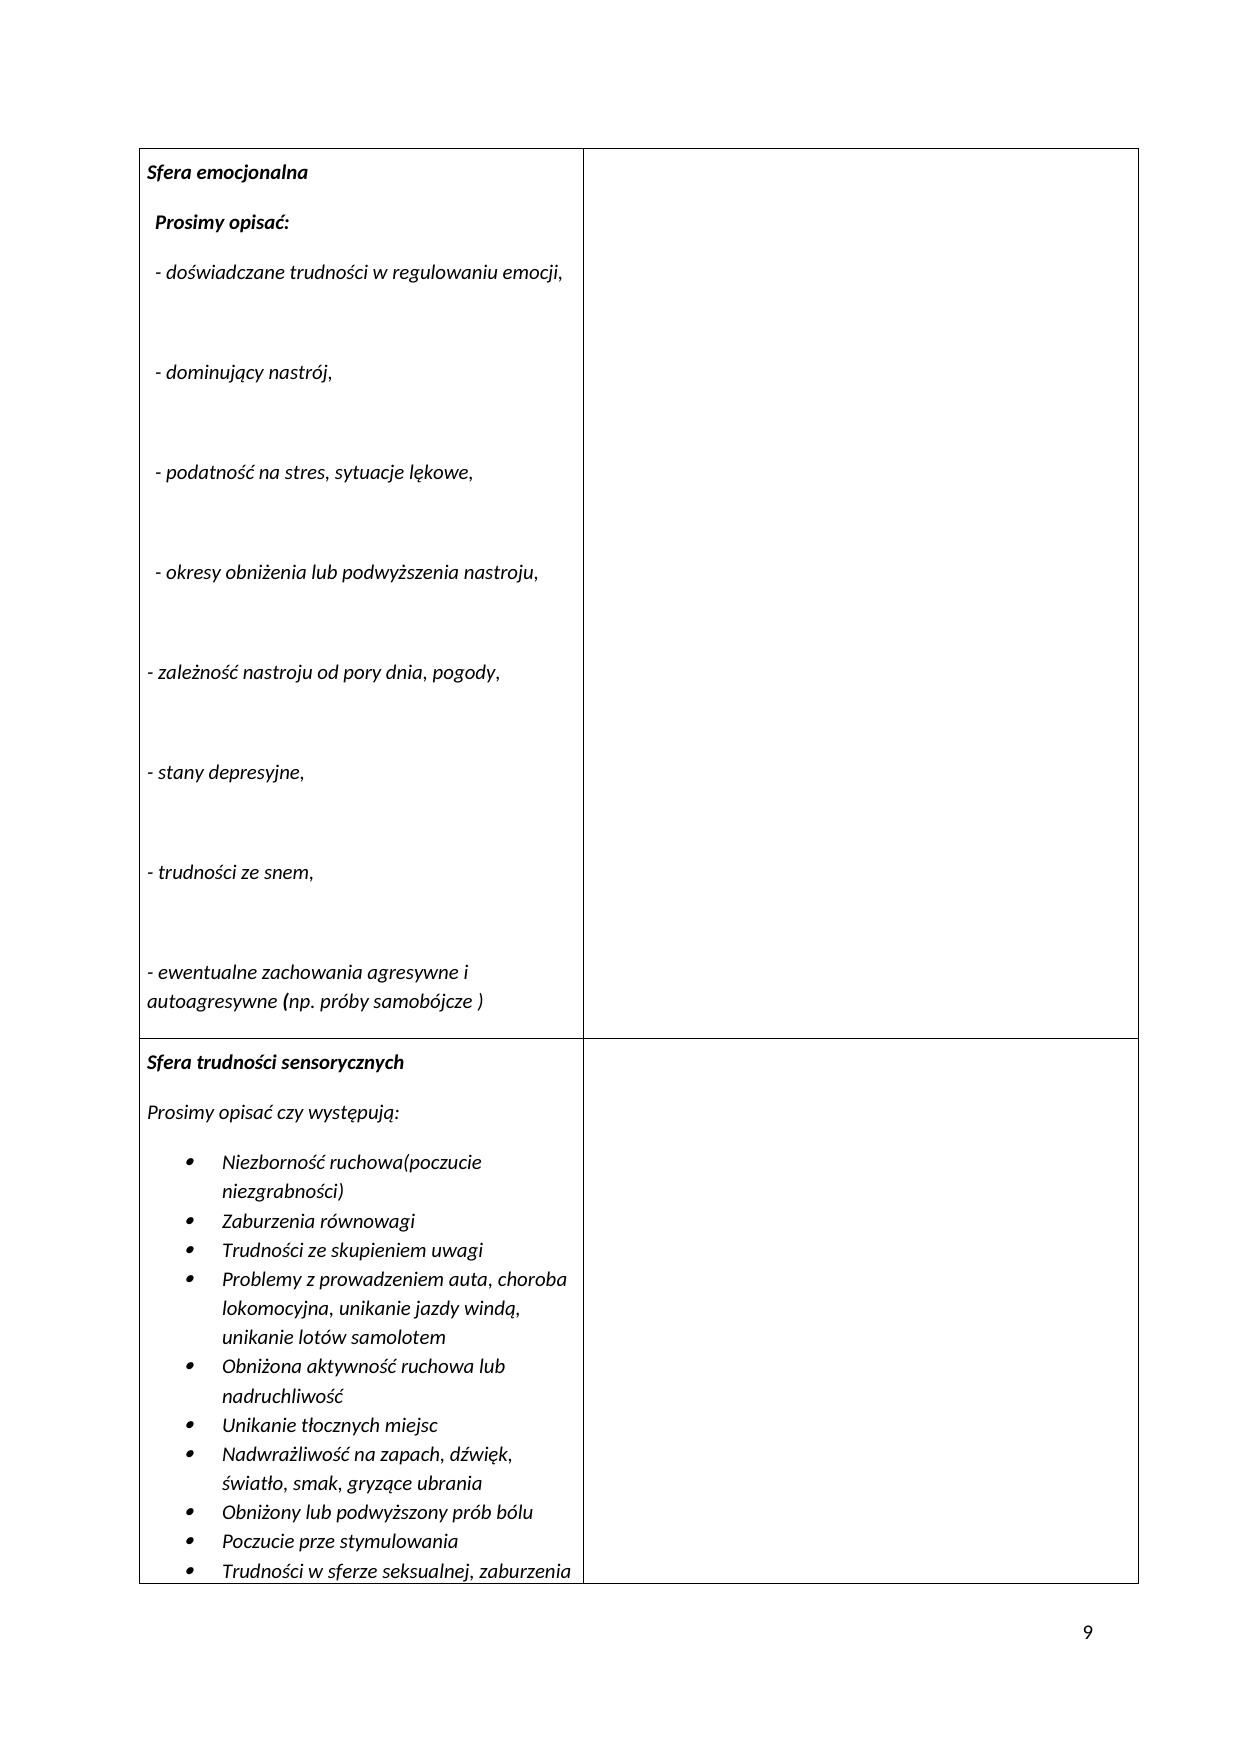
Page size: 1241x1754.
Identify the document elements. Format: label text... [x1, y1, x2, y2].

table_cell Sfera emocjonalna Prosimy opisać: - doświadczane trudności w regulowaniu emocji, - dominujący nastrój, - podatność na stres, sytuacje lękowe, - okresy obniżenia lub podwyższenia nastroju, - zależność nastroju od pory dnia, pogody, - stany depresyjne, - trudności ze snem, - ewentualne zachowania agresywne i autoagresywne (np. próby samobójcze ) [140, 149, 583, 1038]
table_cell [584, 1039, 1138, 1583]
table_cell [140, 1039, 583, 1583]
table_cell [584, 149, 1138, 1038]
